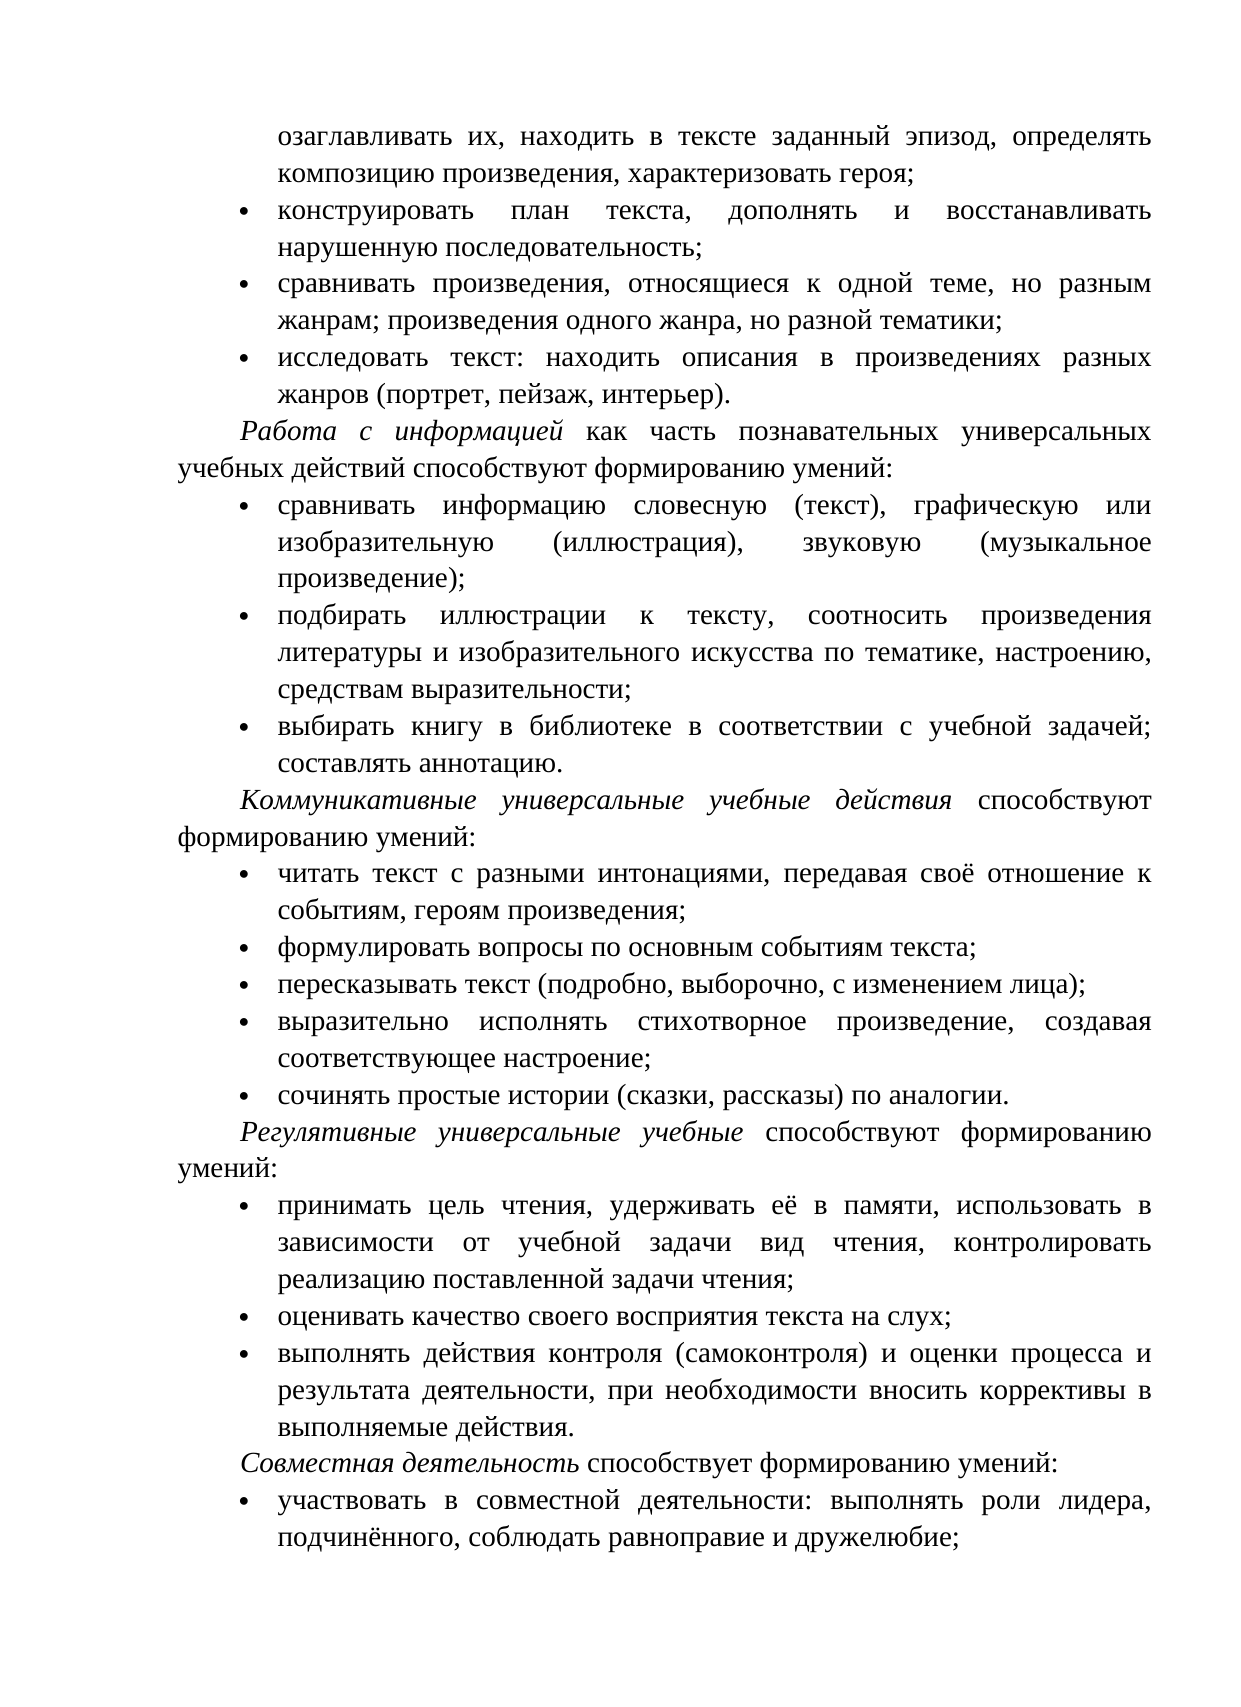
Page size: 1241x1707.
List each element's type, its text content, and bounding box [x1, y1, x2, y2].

text Коммуникативные универсальные учебные действия способствуют формированию умений: [177, 782, 1152, 852]
list участвовать в совместной деятельности: выполнять роли лидера, подчинённого, соблюдать равноправие и дружелюбие; [240, 1482, 1152, 1553]
text Регулятивные универсальные учебные способствуют формированию умений: [177, 1114, 1152, 1184]
list выбирать книгу в библиотеке в соответствии с учебной задачей; составлять аннотацию. [240, 708, 1152, 778]
list принимать цель чтения, удерживать её в памяти, использовать в зависимости от учебной задачи вид чтения, контролировать реализацию поставленной задачи чтения; [240, 1187, 1152, 1295]
list пересказывать текст (подробно, выборочно, с изменением лица); [240, 966, 1152, 1000]
list подбирать иллюстрации к тексту, соотносить произведения литературы и изобразительного искусства по тематике, настроению, средствам выразительности; [240, 597, 1152, 705]
list сравнивать произведения, относящиеся к одной теме, но разным жанрам; произведения одного жанра, но разной тематики; [240, 266, 1152, 336]
list читать текст с разными интонациями, передавая своё отношение к событиям, героям произведения; [240, 856, 1152, 926]
list выразительно исполнять стихотворное произведение, создавая соответствующее настроение; [240, 1003, 1152, 1073]
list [240, 118, 1152, 188]
list сочинять простые истории (сказки, рассказы) по аналогии. [240, 1077, 1152, 1110]
list сравнивать информацию словесную (текст), графическую или изобразительную (иллюстрация), звуковую (музыкальное произведение); [240, 487, 1152, 594]
list оценивать качество своего восприятия текста на слух; [240, 1298, 1152, 1332]
text Работа с информацией как часть познавательных универсальных учебных действий способствуют формированию умений: [177, 413, 1152, 483]
text Совместная деятельность способствует формированию умений: [177, 1446, 1152, 1479]
list выполнять действия контроля (самоконтроля) и оценки процесса и результата деятельности, при необходимости вносить коррективы в выполняемые действия. [240, 1335, 1152, 1442]
list формулировать вопросы по основным событиям текста; [240, 929, 1152, 963]
list конструировать план текста, дополнять и восстанавливать нарушенную последовательность; [240, 192, 1152, 262]
list исследовать текст: находить описания в произведениях разных жанров (портрет, пейзаж, интерьер). [240, 339, 1152, 410]
